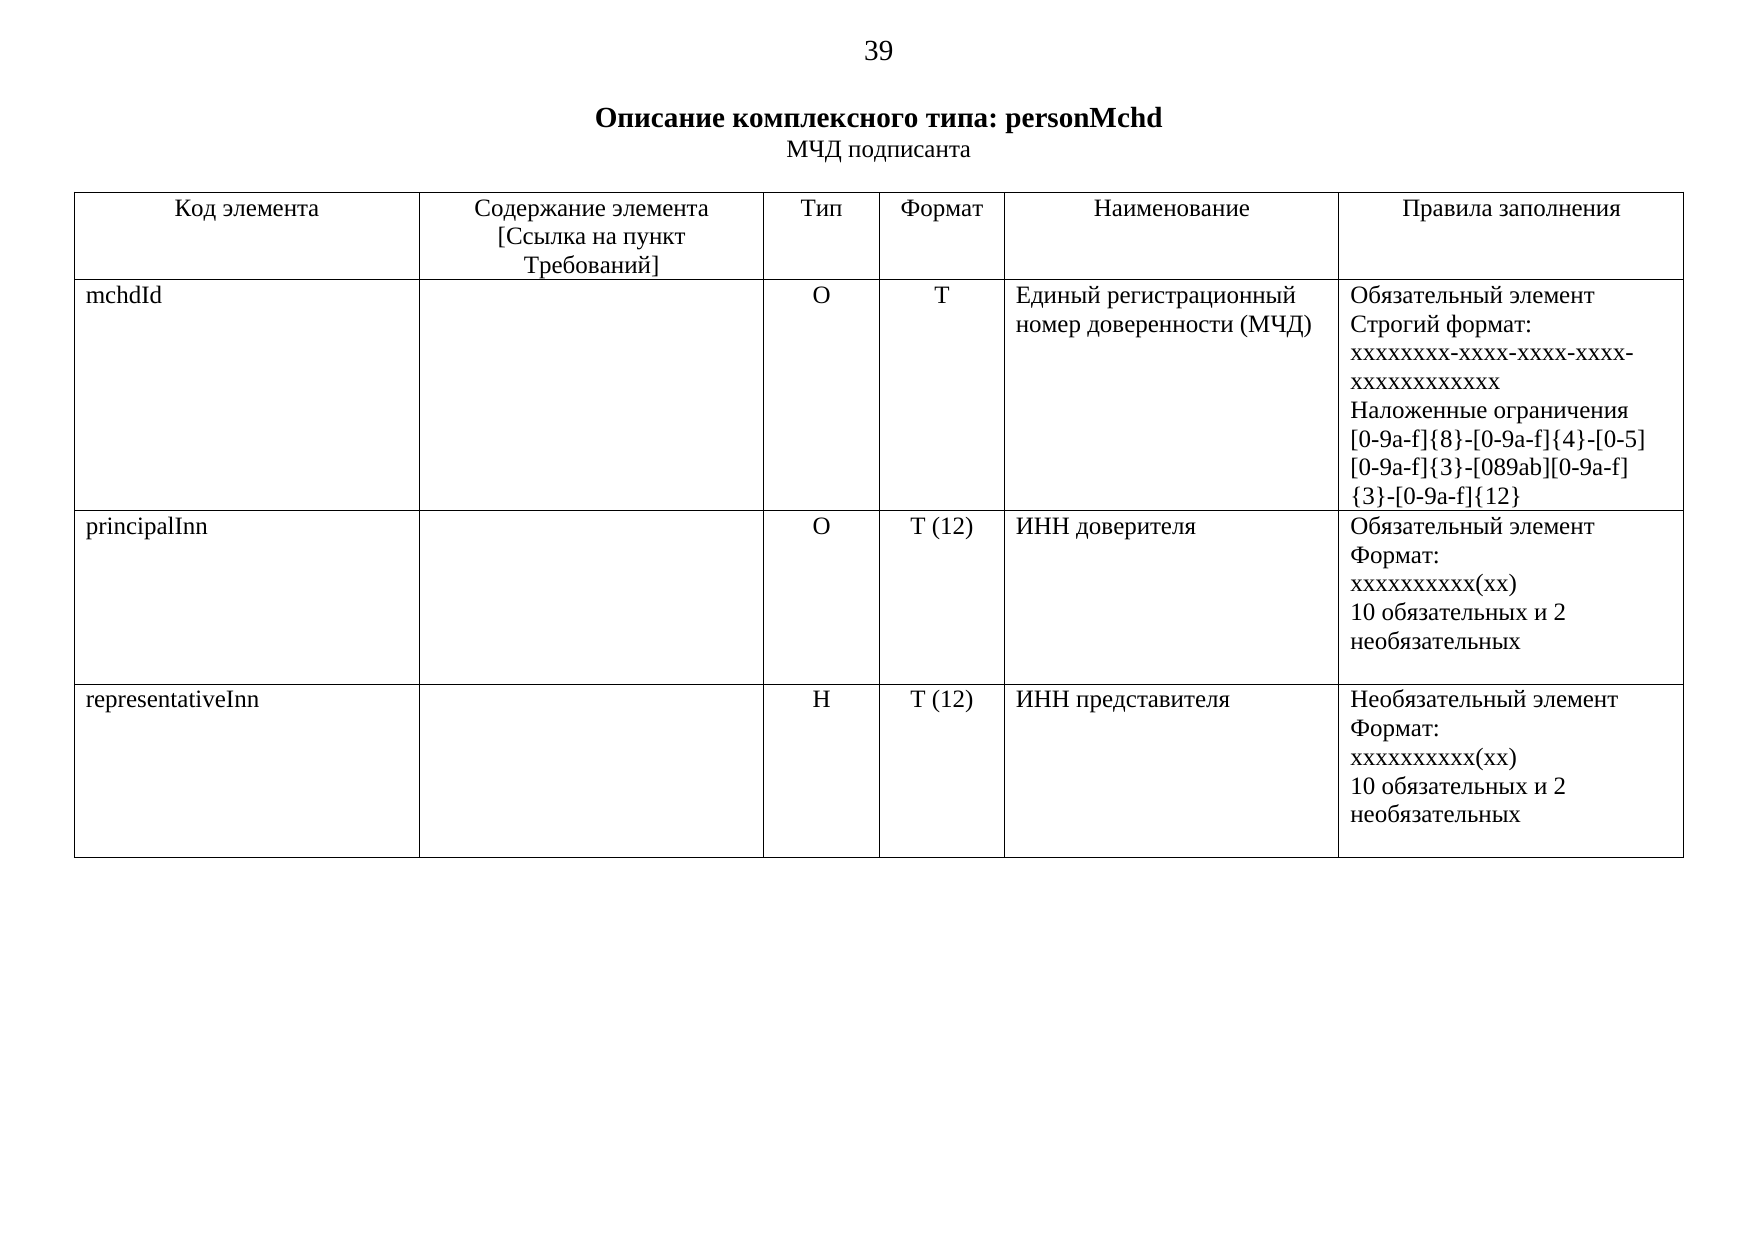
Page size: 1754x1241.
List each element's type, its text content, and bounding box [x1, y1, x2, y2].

table_cell [420, 511, 763, 683]
table_cell Н [764, 685, 879, 857]
table_cell [420, 280, 763, 510]
table_cell representativeInn [75, 685, 419, 857]
table_header Тип [764, 193, 879, 279]
subtitle Описание комплексного типа: personMchd [74, 101, 1683, 134]
table_header Наименование [1005, 193, 1338, 279]
table_cell ИНН доверителя [1005, 511, 1338, 683]
table_cell О [764, 511, 879, 683]
table_cell T (12) [880, 685, 1004, 857]
table_cell [420, 685, 763, 857]
table_cell principalInn [75, 511, 419, 683]
text МЧД подписанта [74, 134, 1683, 163]
table_cell О [764, 280, 879, 510]
table_cell mchdId [75, 280, 419, 510]
table_cell T [880, 280, 1004, 510]
table_header Код элемента [75, 193, 419, 279]
table_header Правила заполнения [1339, 193, 1683, 279]
table_cell Обязательный элемент Формат: хххххххххх(хх) 10 обязательных и 2 необязательных [1339, 511, 1683, 683]
table_cell T (12) [880, 511, 1004, 683]
table_cell Единый регистрационный номер доверенности (МЧД) [1005, 280, 1338, 510]
table_header Содержание элемента [Ссылка на пункт Требований] [420, 193, 763, 279]
table_cell ИНН представителя [1005, 685, 1338, 857]
table_cell Необязательный элемент Формат: хххххххххх(хх) 10 обязательных и 2 необязательных [1339, 685, 1683, 857]
table_header Формат [880, 193, 1004, 279]
